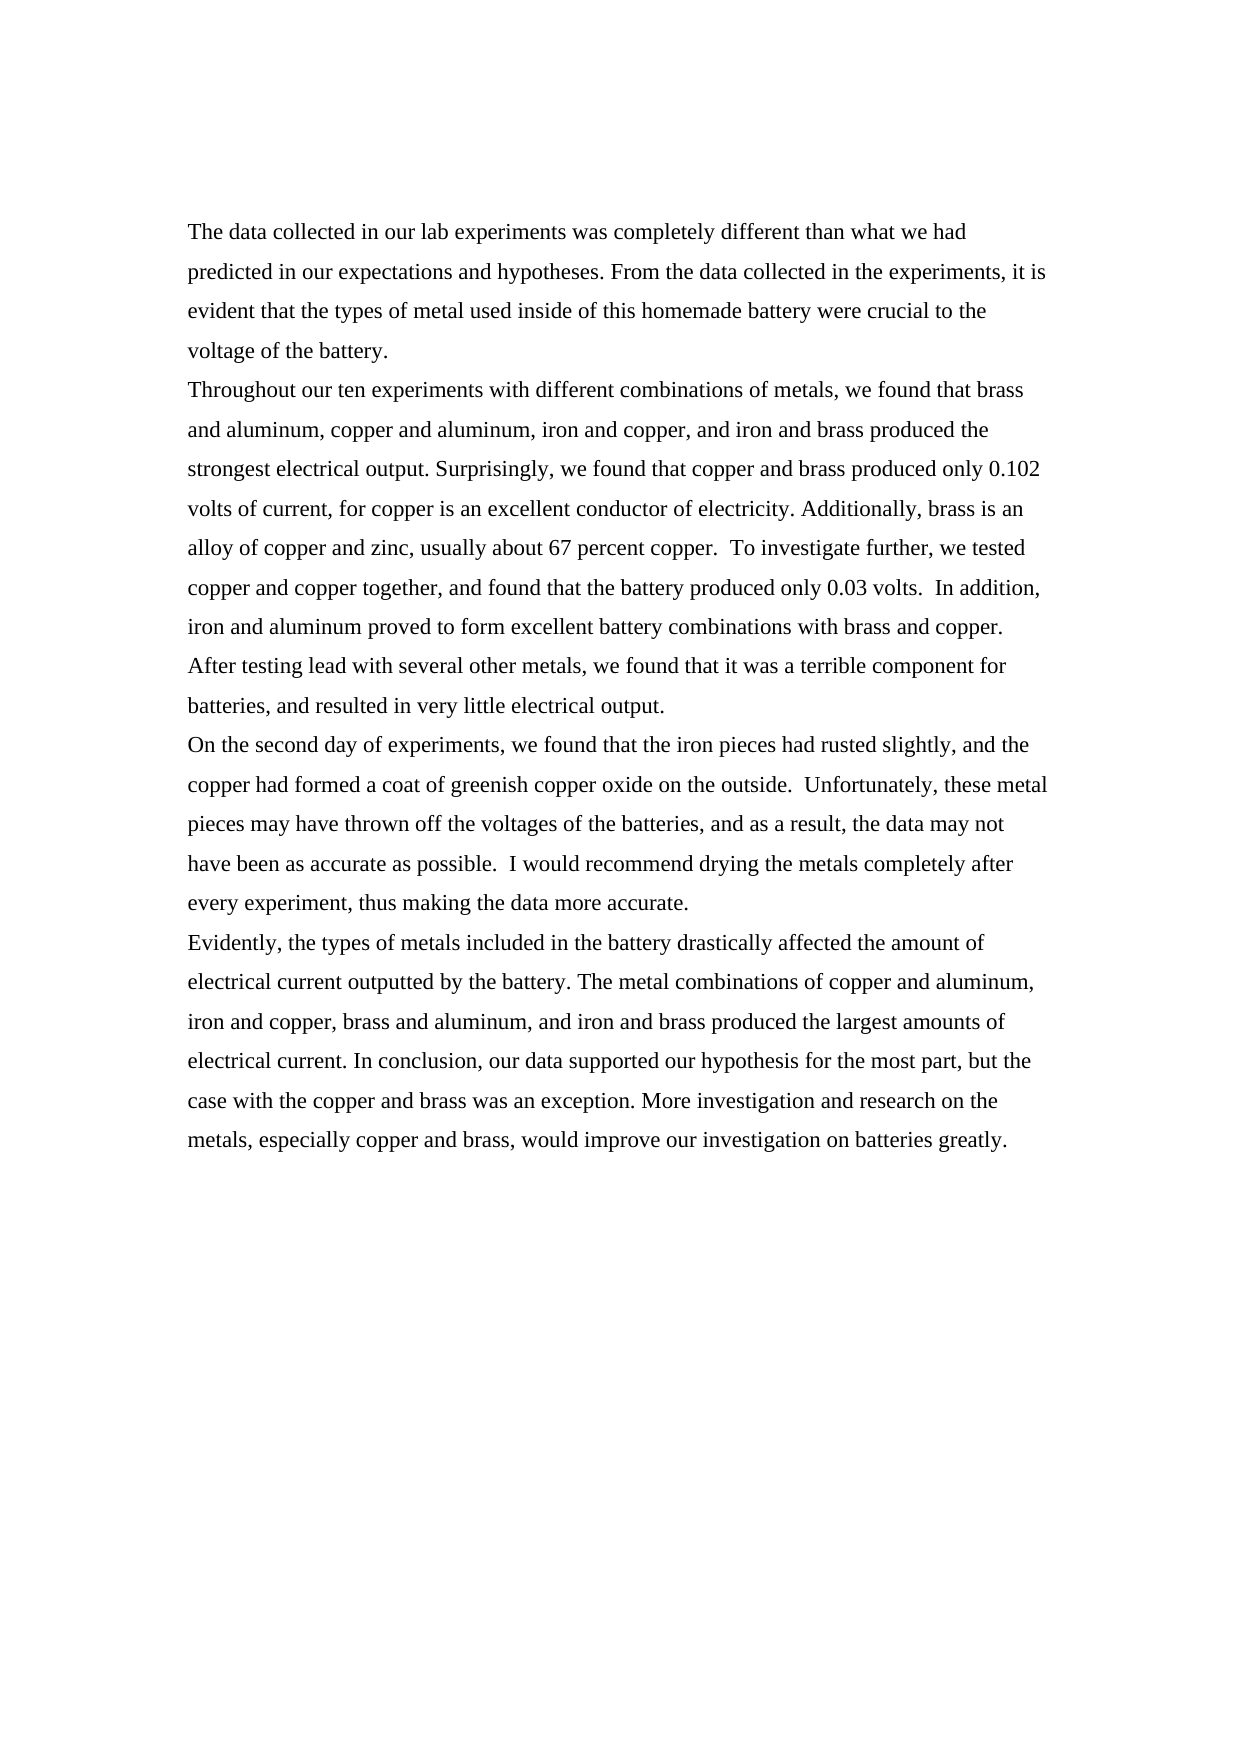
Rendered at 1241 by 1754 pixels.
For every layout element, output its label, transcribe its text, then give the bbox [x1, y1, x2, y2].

text Throughout our ten experiments with different combinations of metals, we found that brass and aluminum, copper and aluminum, iron and copper, and iron and brass produced the strongest electrical output. Surprisingly, we found that copper and brass produced only 0.102 volts of current, for copper is an excellent conductor of electricity. Additionally, brass is an alloy of copper and zinc, usually about 67 percent copper. To investigate further, we tested copper and copper together, and found that the battery produced only 0.03 volts. In addition, iron and aluminum proved to form excellent battery combinations with brass and copper. After testing lead with several other metals, we found that it was a terrible component for batteries, and resulted in very little electrical output. [187, 376, 1053, 718]
text On the second day of experiments, we found that the iron pieces had rusted slightly, and the copper had formed a coat of greenish copper oxide on the outside. Unfortunately, these metal pieces may have thrown off the voltages of the batteries, and as a result, the data may not have been as accurate as possible. I would recommend drying the metals completely after every experiment, thus making the data more accurate. [187, 731, 1053, 916]
text The data collected in our lab experiments was completely different than what we had predicted in our expectations and hypotheses. From the data collected in the experiments, it is evident that the types of metal used inside of this homemade battery were crucial to the voltage of the battery. [187, 218, 1053, 363]
text Evidently, the types of metals included in the battery drastically affected the amount of electrical current outputted by the battery. The metal combinations of copper and aluminum, iron and copper, brass and aluminum, and iron and brass produced the largest amounts of electrical current. In conclusion, our data supported our hypothesis for the most part, but the case with the copper and brass was an exception. More investigation and research on the metals, especially copper and brass, would improve our investigation on batteries greatly. [187, 929, 1053, 1153]
